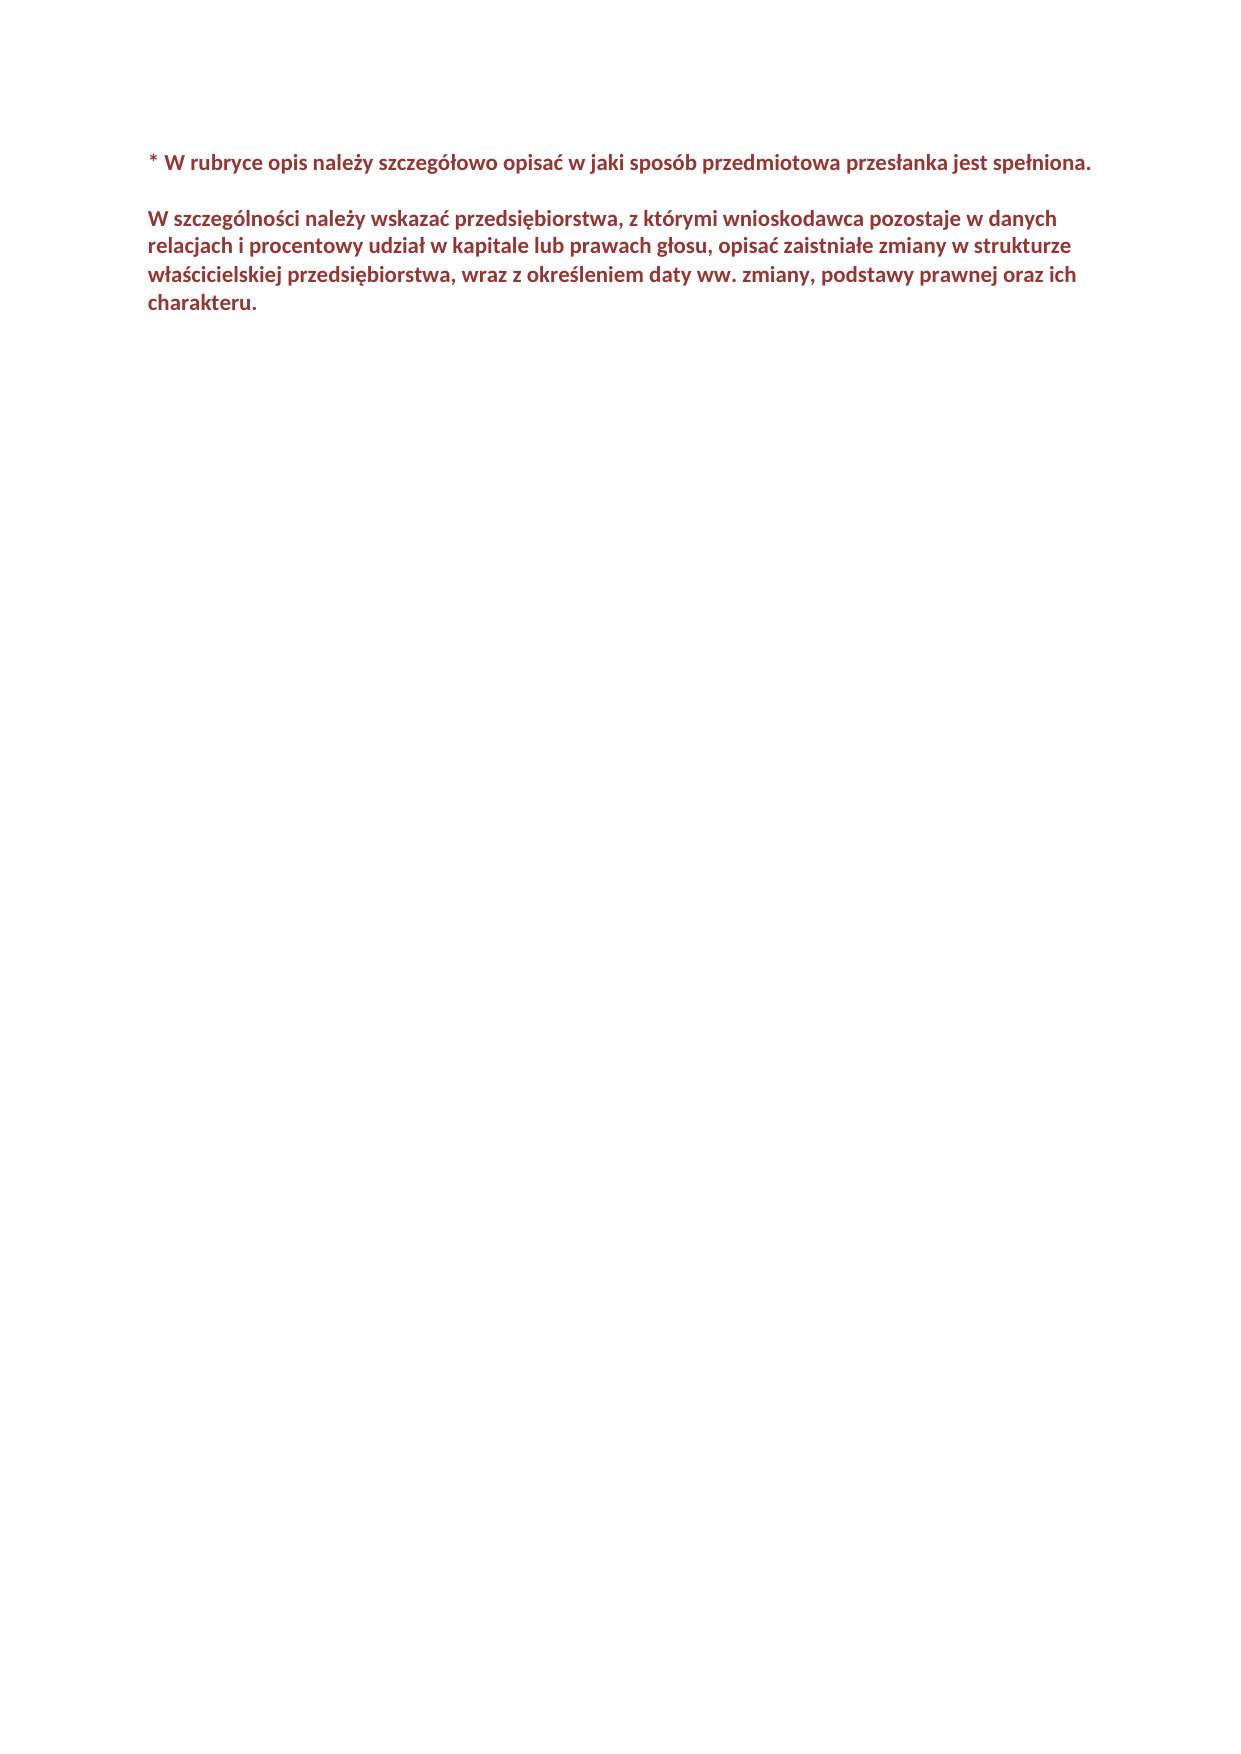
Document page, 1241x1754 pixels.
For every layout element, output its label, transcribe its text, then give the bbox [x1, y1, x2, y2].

text * W rubryce opis należy szczegółowo opisać w jaki sposób przedmiotowa przesłanka jest spełniona. W szczególności należy wskazać przedsiębiorstwa, z którymi wnioskodawca pozostaje w danych relacjach i procentowy udział w kapitale lub prawach głosu, opisać zaistniałe zmiany w strukturze właścicielskiej przedsiębiorstwa, wraz z określeniem daty ww. zmiany, podstawy prawnej oraz ich charakteru. [148, 148, 1093, 316]
